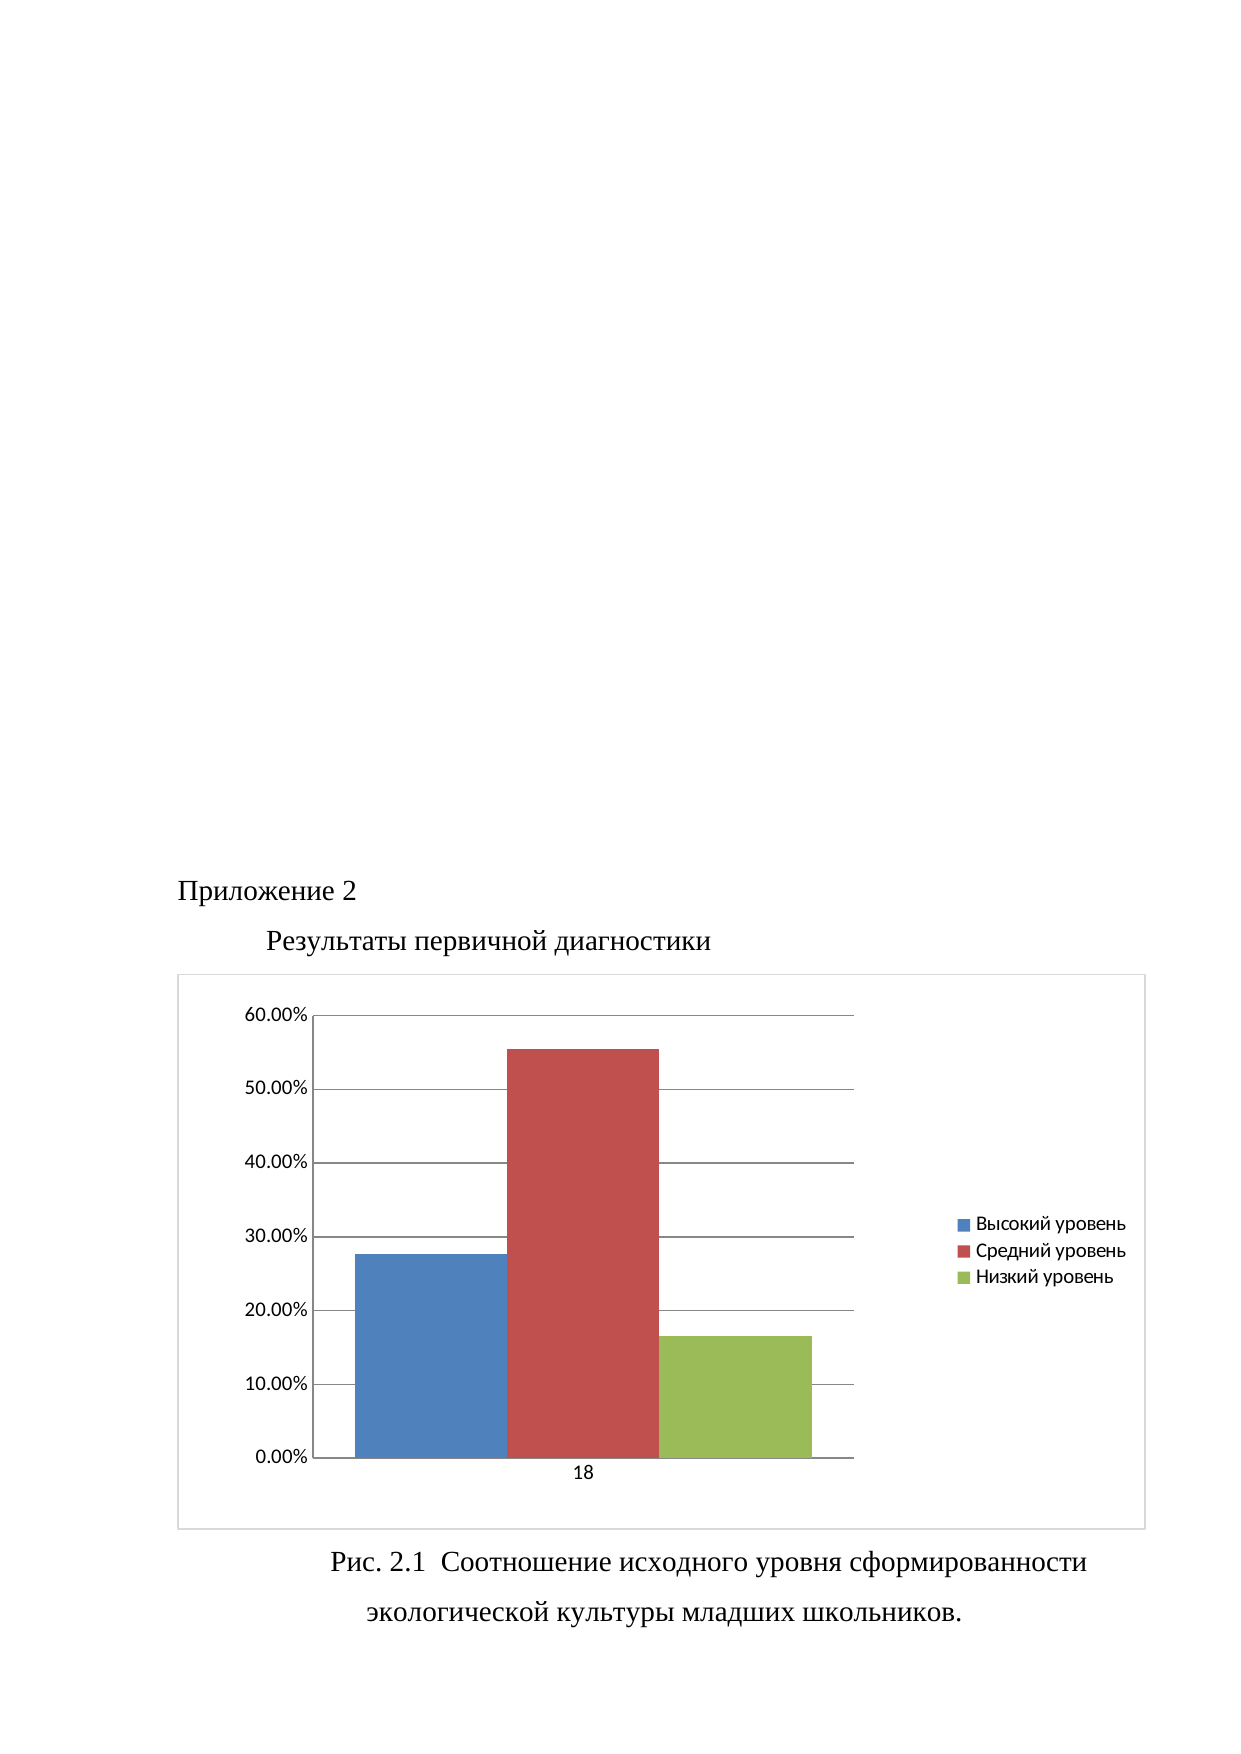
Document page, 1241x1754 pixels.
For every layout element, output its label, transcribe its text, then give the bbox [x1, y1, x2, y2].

text Рис. 2.1 Соотношение исходного уровня сформированности экологической культуры младших школьников. [177, 1544, 1152, 1628]
text Приложение 2 [177, 873, 1152, 906]
text Результаты первичной диагностики [177, 923, 1152, 957]
